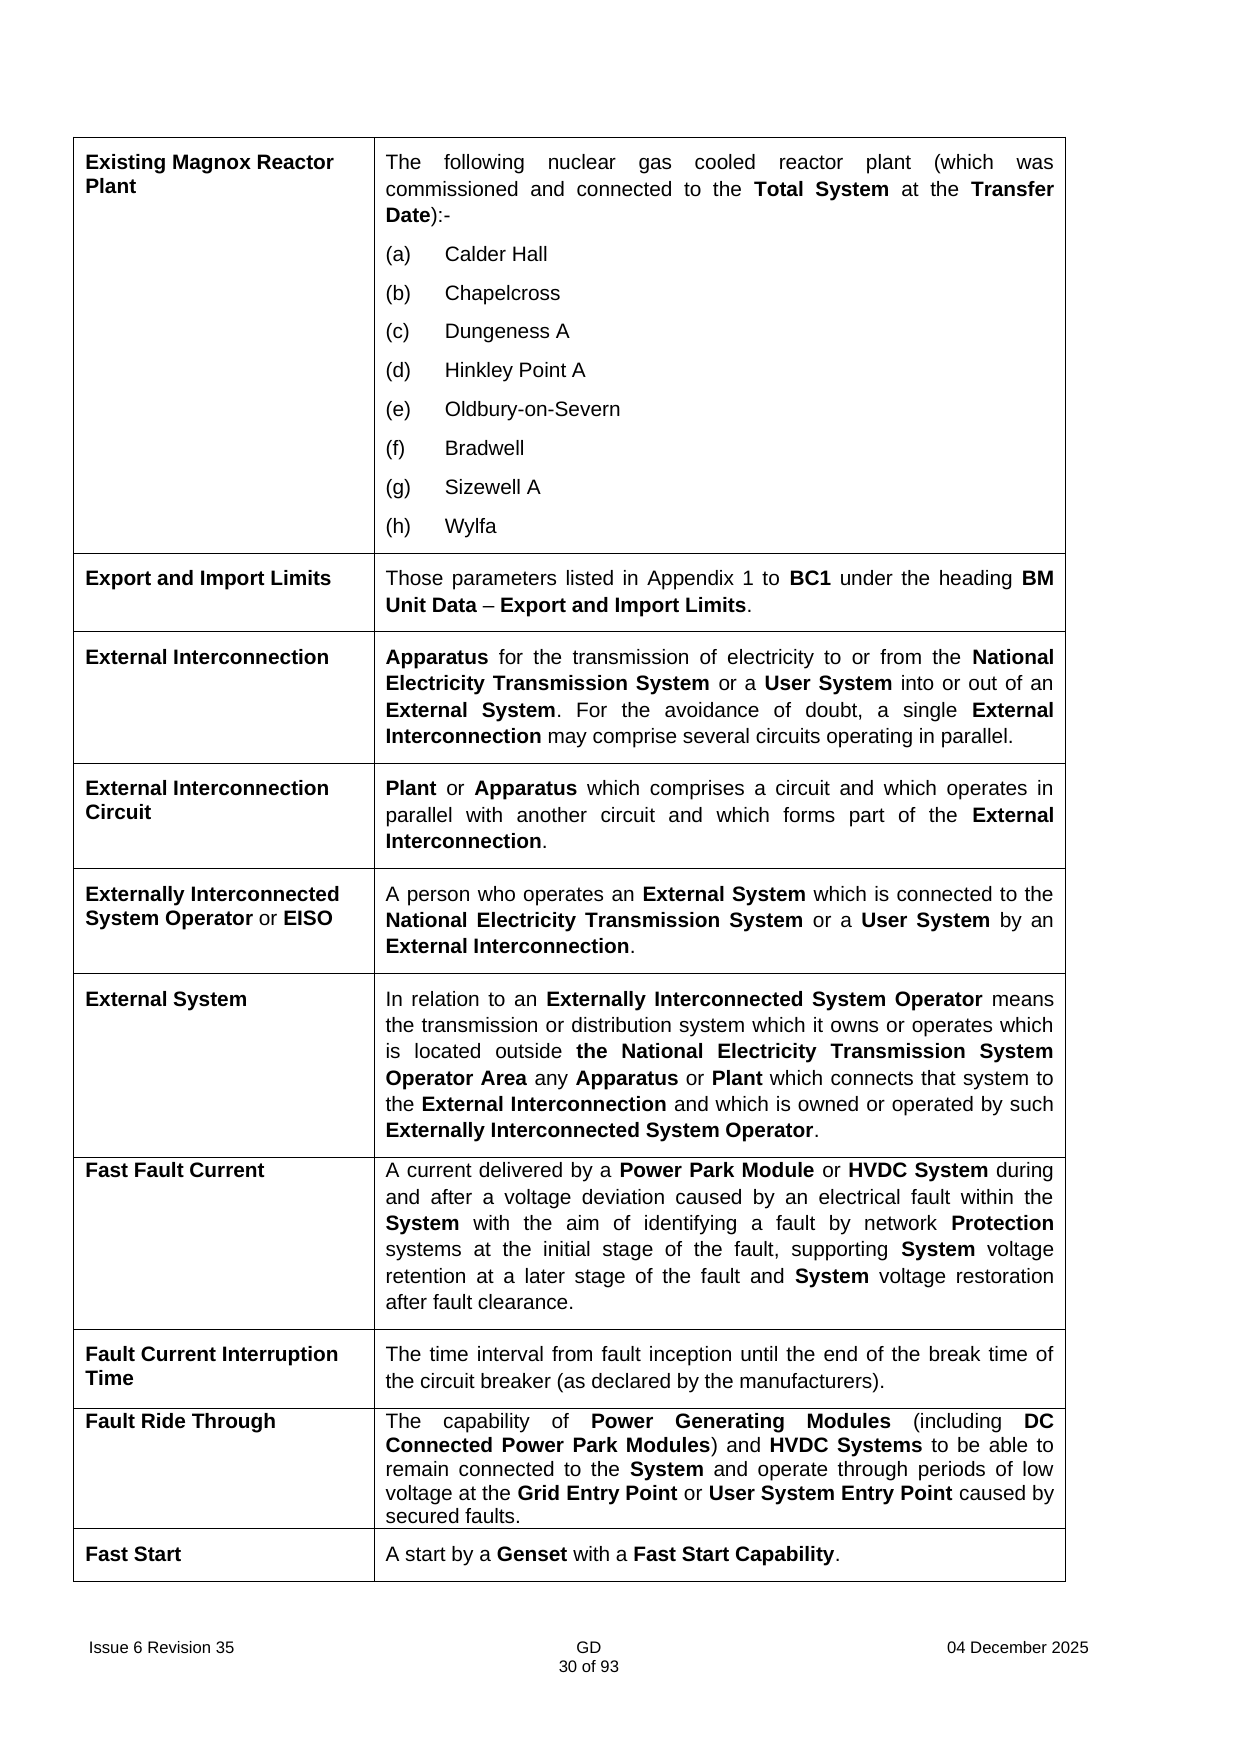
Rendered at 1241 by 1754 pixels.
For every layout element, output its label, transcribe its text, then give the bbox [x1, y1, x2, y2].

table_cell External Interconnection Circuit [74, 764, 374, 868]
table_cell External System [74, 974, 374, 1157]
table_cell Export and Import Limits [74, 554, 374, 631]
table_cell Existing Magnox Reactor Plant [74, 138, 374, 552]
table_cell A start by a Genset with a Fast Start Capability. [375, 1529, 1065, 1581]
table_cell Apparatus for the transmission of electricity to or from the National Electricity Transmission System or a User System into or out of an External System. For the avoidance of doubt, a single External Interconnection may comprise several circuits operating in parallel. [375, 632, 1065, 763]
table_cell Fast Fault Current [74, 1158, 374, 1329]
table_cell External Interconnection [74, 632, 374, 763]
table_cell Externally Interconnected System Operator or EISO [74, 869, 374, 973]
table_cell In relation to an Externally Interconnected System Operator means the transmission or distribution system which it owns or operates which is located outside the National Electricity Transmission System Operator Area any Apparatus or Plant which connects that system to the External Interconnection and which is owned or operated by such Externally Interconnected System Operator. [375, 974, 1065, 1157]
table_cell The following nuclear gas cooled reactor plant (which was commissioned and connected to the Total System at the Transfer Date):- (a) Calder Hall (b) Chapelcross (c) Dungeness A (d) Hinkley Point A (e) Oldbury-on-Severn (f) Bradwell (g) Sizewell A (h) Wylfa [375, 138, 1065, 552]
table_cell Fast Start [74, 1529, 374, 1581]
table_cell A current delivered by a Power Park Module or HVDC System during and after a voltage deviation caused by an electrical fault within the System with the aim of identifying a fault by network Protection systems at the initial stage of the fault, supporting System voltage retention at a later stage of the fault and System voltage restoration after fault clearance. [375, 1158, 1065, 1329]
table_cell Fault Current Interruption Time [74, 1330, 374, 1407]
table_cell A person who operates an External System which is connected to the National Electricity Transmission System or a User System by an External Interconnection. [375, 869, 1065, 973]
table_cell The capability of Power Generating Modules (including DC Connected Power Park Modules) and HVDC Systems to be able to remain connected to the System and operate through periods of low voltage at the Grid Entry Point or User System Entry Point caused by secured faults. [375, 1409, 1065, 1528]
table_cell Plant or Apparatus which comprises a circuit and which operates in parallel with another circuit and which forms part of the External Interconnection. [375, 764, 1065, 868]
table_cell Fault Ride Through [74, 1409, 374, 1528]
table_cell Those parameters listed in Appendix 1 to BC1 under the heading BM Unit Data – Export and Import Limits. [375, 554, 1065, 631]
table_cell The time interval from fault inception until the end of the break time of the circuit breaker (as declared by the manufacturers). [375, 1330, 1065, 1407]
